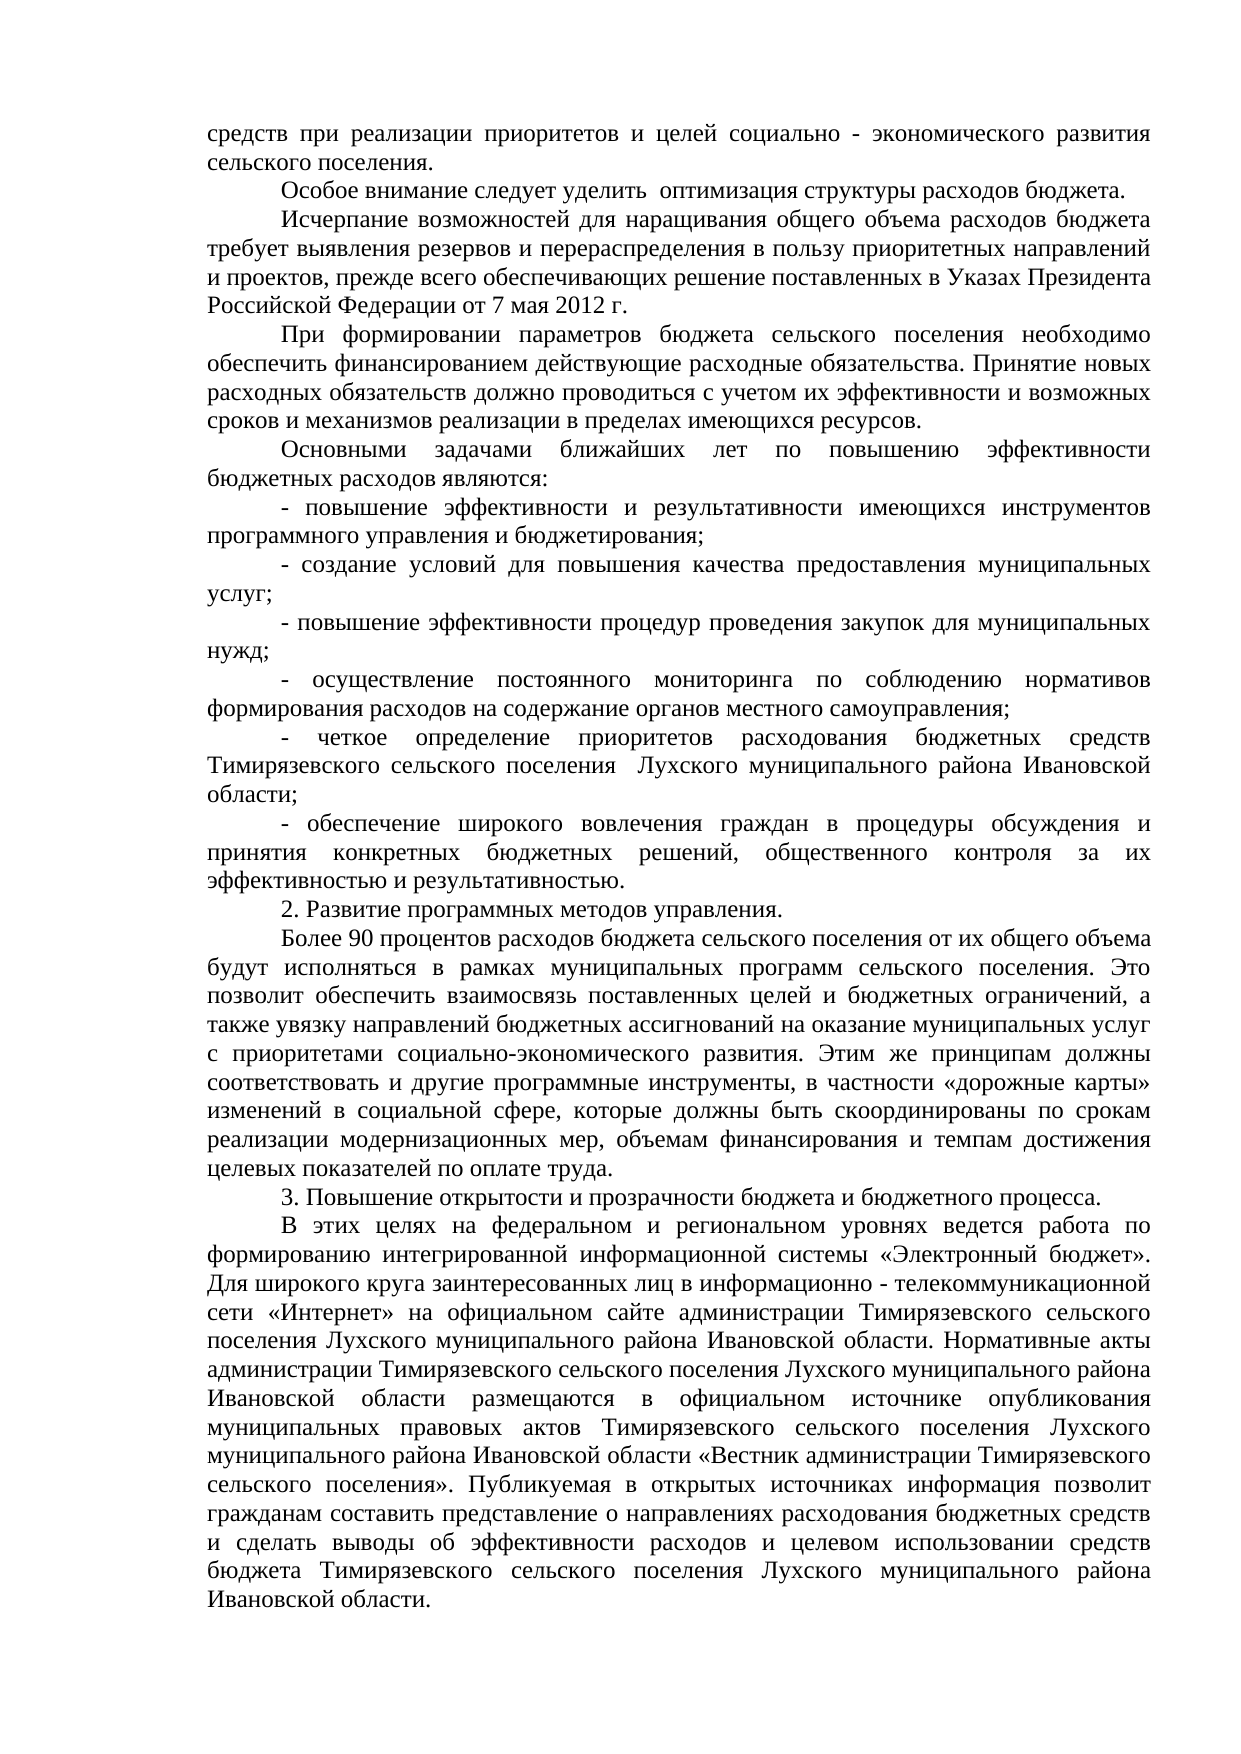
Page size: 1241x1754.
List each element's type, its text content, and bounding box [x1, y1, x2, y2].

list - осуществление постоянного мониторинга по соблюдению нормативов формирования расходов на содержание органов местного самоуправления; [207, 664, 1152, 722]
text - создание условий для повышения качества предоставления муниципальных услуг; [207, 549, 1152, 607]
text - четкое определение приоритетов расходования бюджетных средств Тимирязевского сельского поселения Лухского муниципального района Ивановской области; [207, 722, 1152, 808]
text Исчерпание возможностей для наращивания общего объема расходов бюджета требует выявления резервов и перераспределения в пользу приоритетных направлений и проектов, прежде всего обеспечивающих решение поставленных в Указах Президента Российской Федерации от 7 мая 2012 г. [207, 204, 1152, 319]
text - обеспечение широкого вовлечения граждан в процедуры обсуждения и принятия конкретных бюджетных решений, общественного контроля за их эффективностью и результативностью. [207, 808, 1152, 894]
text Более 90 процентов расходов бюджета сельского поселения от их общего объема будут исполняться в рамках муниципальных программ сельского поселения. Это позволит обеспечить взаимосвязь поставленных целей и бюджетных ограничений, а также увязку направлений бюджетных ассигнований на оказание муниципальных услуг с приоритетами социально-экономического развития. Этим же принципам должны соответствовать и другие программные инструменты, в частности «дорожные карты» изменений в социальной сфере, которые должны быть скоординированы по срокам реализации модернизационных мер, объемам финансирования и темпам достижения целевых показателей по оплате труда. [207, 923, 1152, 1182]
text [207, 118, 1152, 176]
text В этих целях на федеральном и региональном уровнях ведется работа по формированию интегрированной информационной системы «Электронный бюджет». Для широкого круга заинтересованных лиц в информационно - телекоммуникационной сети «Интернет» на официальном сайте администрации Тимирязевского сельского поселения Лухского муниципального района Ивановской области. Нормативные акты администрации Тимирязевского сельского поселения Лухского муниципального района Ивановской области размещаются в официальном источнике опубликования муниципальных правовых актов Тимирязевского сельского поселения Лухского муниципального района Ивановской области «Вестник администрации Тимирязевского сельского поселения». Публикуемая в открытых источниках информация позволит гражданам составить представление о направлениях расходования бюджетных средств и сделать выводы об эффективности расходов и целевом использовании средств бюджета Тимирязевского сельского поселения Лухского муниципального района Ивановской области. [207, 1211, 1152, 1613]
text Основными задачами ближайших лет по повышению эффективности бюджетных расходов являются: [207, 434, 1152, 492]
text - повышение эффективности и результативности имеющихся инструментов программного управления и бюджетирования; [207, 492, 1152, 549]
text - повышение эффективности процедур проведения закупок для муниципальных нужд; [207, 607, 1152, 664]
text При формировании параметров бюджета сельского поселения необходимо обеспечить финансированием действующие расходные обязательства. Принятие новых расходных обязательств должно проводиться с учетом их эффективности и возможных сроков и механизмов реализации в пределах имеющихся ресурсов. [207, 319, 1152, 434]
text 2. Развитие программных методов управления. [207, 894, 1152, 923]
text 3. Повышение открытости и прозрачности бюджета и бюджетного процесса. [207, 1182, 1152, 1211]
text Особое внимание следует уделить оптимизация структуры расходов бюджета. [207, 176, 1152, 204]
